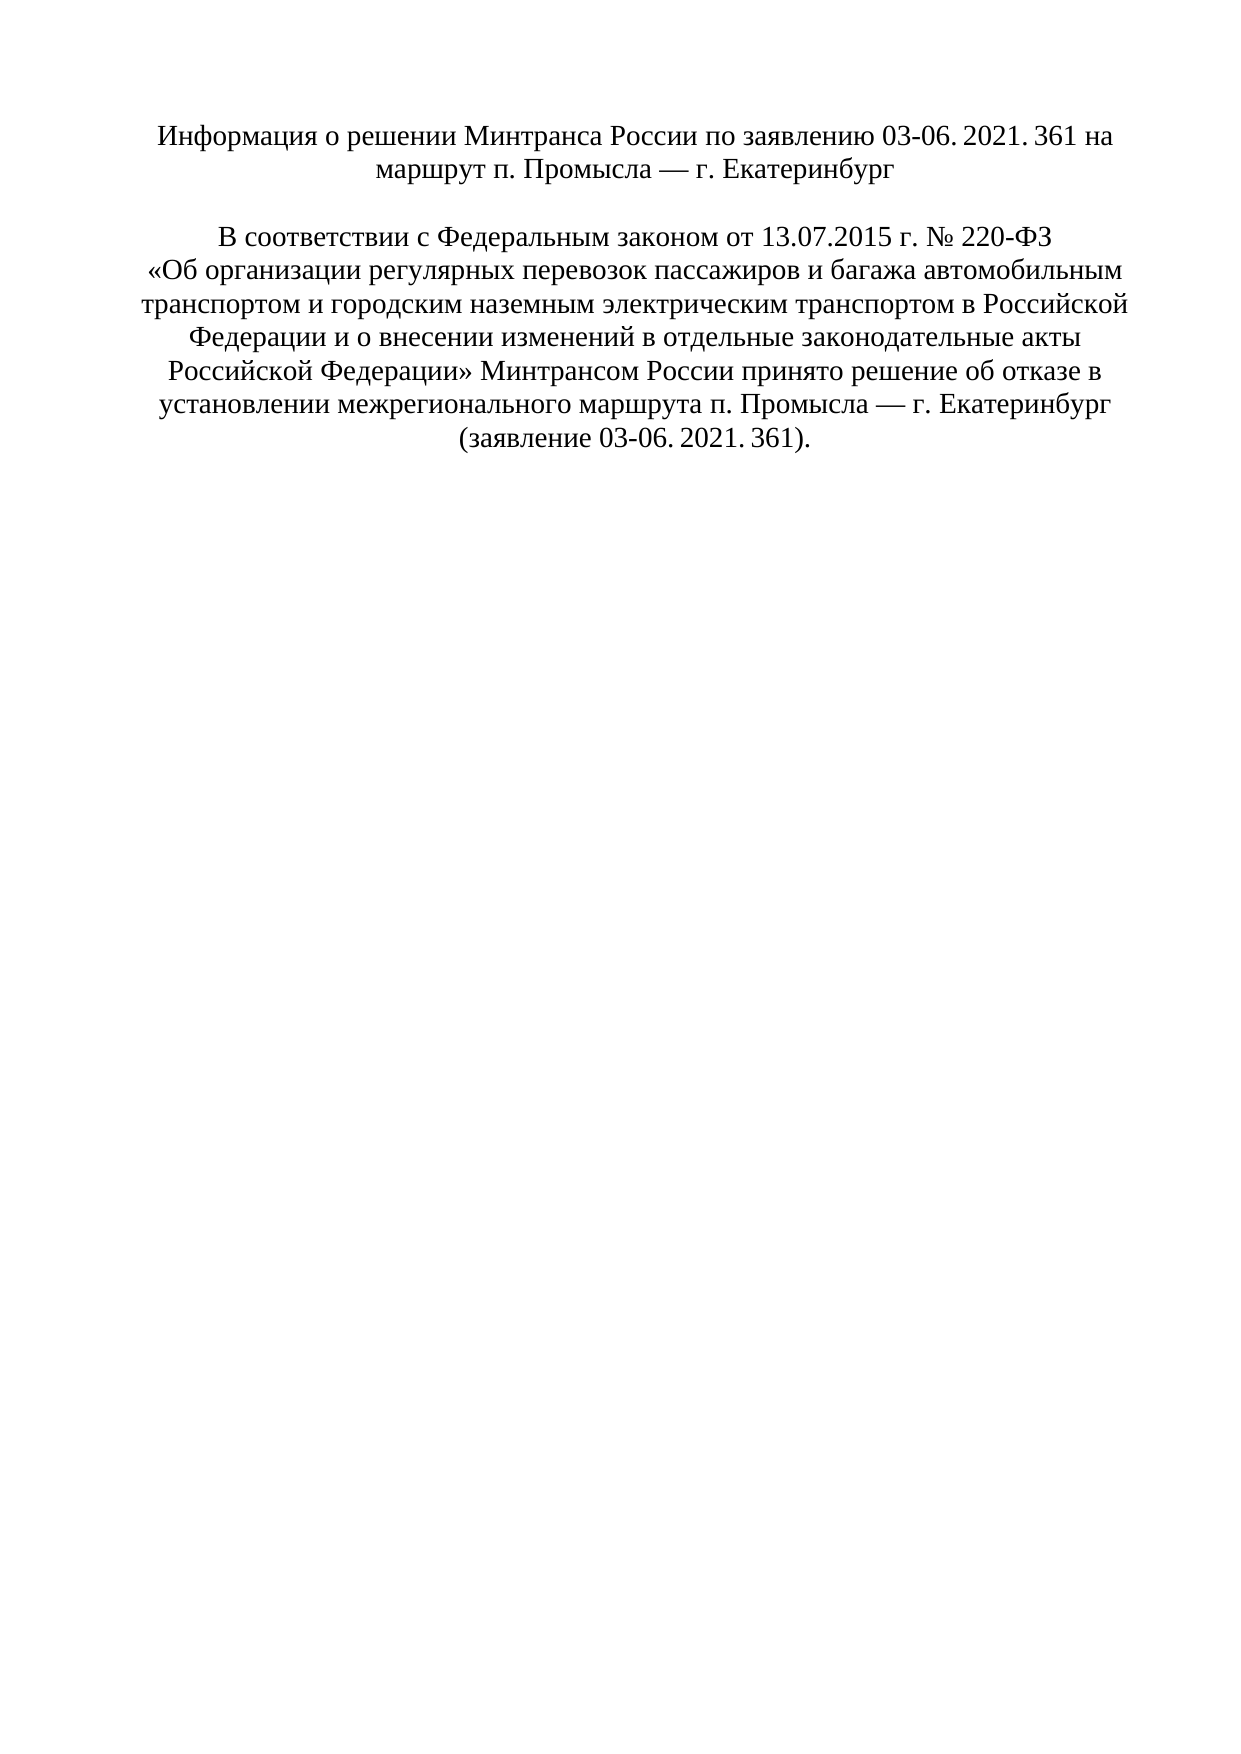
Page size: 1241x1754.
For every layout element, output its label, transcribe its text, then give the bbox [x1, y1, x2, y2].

text Информация о решении Минтранса России по заявлению 03-06. 2021. 361 на маршрут п. Промысла — г. Екатеринбург [118, 118, 1152, 185]
text В соответствии с Федеральным законом от 13.07.2015 г. № 220-ФЗ «Об организации регулярных перевозок пассажиров и багажа автомобильным транспортом и городским наземным электрическим транспортом в Российской Федерации и о внесении изменений в отдельные законодательные акты Российской Федерации» Минтрансом России принято решение об отказе в установлении межрегионального маршрута п. Промысла — г. Екатеринбург (заявление 03-06. 2021. 361). [118, 219, 1152, 453]
